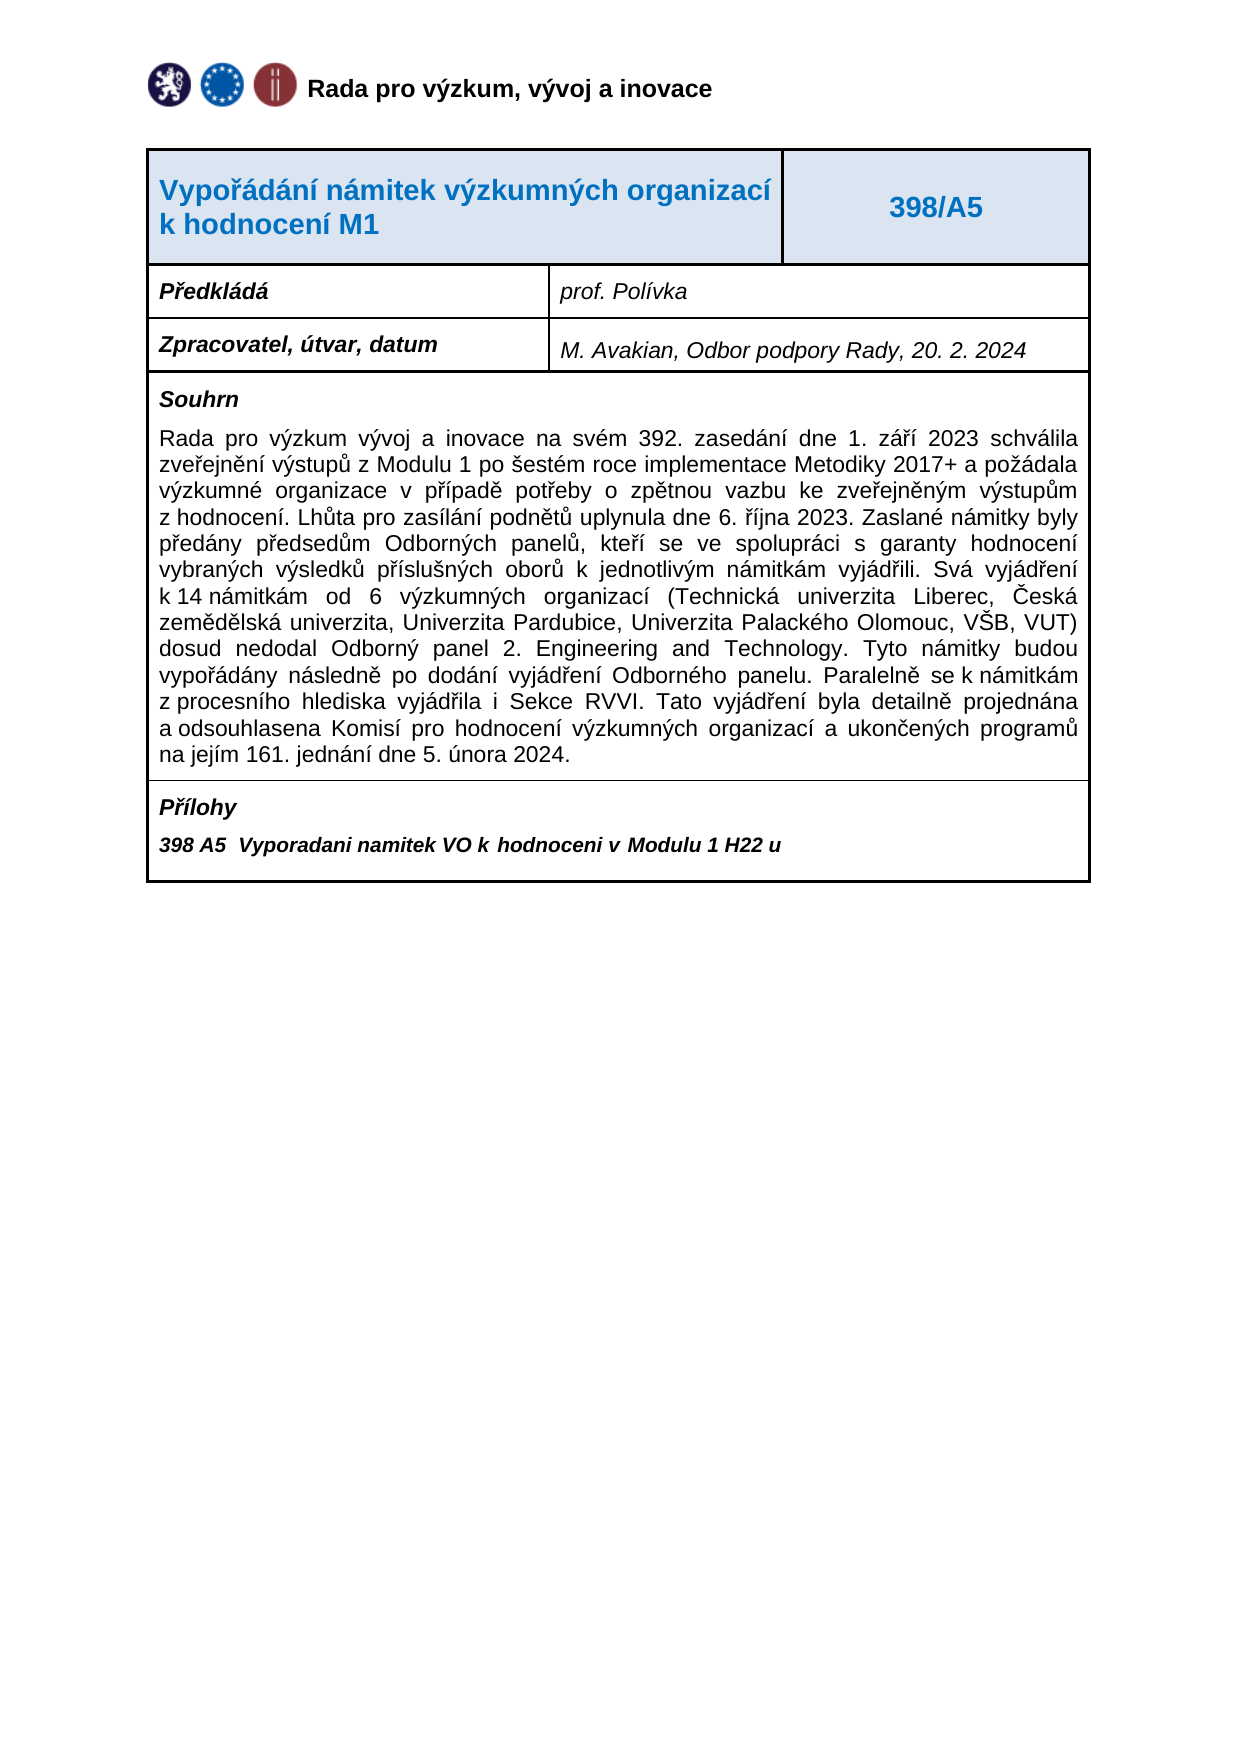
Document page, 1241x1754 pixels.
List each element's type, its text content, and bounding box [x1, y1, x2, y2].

picture [147, 62, 298, 108]
table_header Vypořádání námitek výzkumných organizací k hodnocení M1 [149, 151, 781, 263]
table_cell M. Avakian, Odbor podpory Rady, 20. 2. 2024 [550, 319, 1088, 370]
table_cell Předkládá [149, 266, 548, 317]
table_cell Přílohy 398 A5 Vyporadani namitek VO k hodnoceni v Modulu 1 H22 u [149, 781, 1088, 880]
table_header 398/A5 [784, 151, 1088, 263]
table_cell prof. Polívka [550, 266, 1088, 317]
table_cell Zpracovatel, útvar, datum [149, 319, 548, 370]
table_cell Souhrn Rada pro výzkum vývoj a inovace na svém 392. zasedání dne 1. září 2023 schválila zveřejnění výstupů z Modulu 1 po šestém roce implementace Metodiky 2017+ a požádala výzkumné organizace v případě potřeby o zpětnou vazbu ke zveřejněným výstupům z hodnocení. Lhůta pro zasílání podnětů uplynula dne 6. října 2023. Zaslané námitky byly předány předsedům Odborných panelů, kteří se ve spolupráci s garanty hodnocení vybraných výsledků příslušných oborů k jednotlivým námitkám vyjádřili. Svá vyjádření k 14 námitkám od 6 výzkumných organizací (Technická univerzita Liberec, Česká zemědělská univerzita, Univerzita Pardubice, Univerzita Palackého Olomouc, VŠB, VUT) dosud nedodal Odborný panel 2. Engineering and Technology. Tyto námitky budou vypořádány následně po dodání vyjádření Odborného panelu. Paralelně se k námitkám z procesního hlediska vyjádřila i Sekce RVVI. Tato vyjádření byla detailně projednána a odsouhlasena Komisí pro hodnocení výzkumných organizací a ukončených programů na jejím 161. jednání dne 5. února 2024. [149, 373, 1088, 780]
